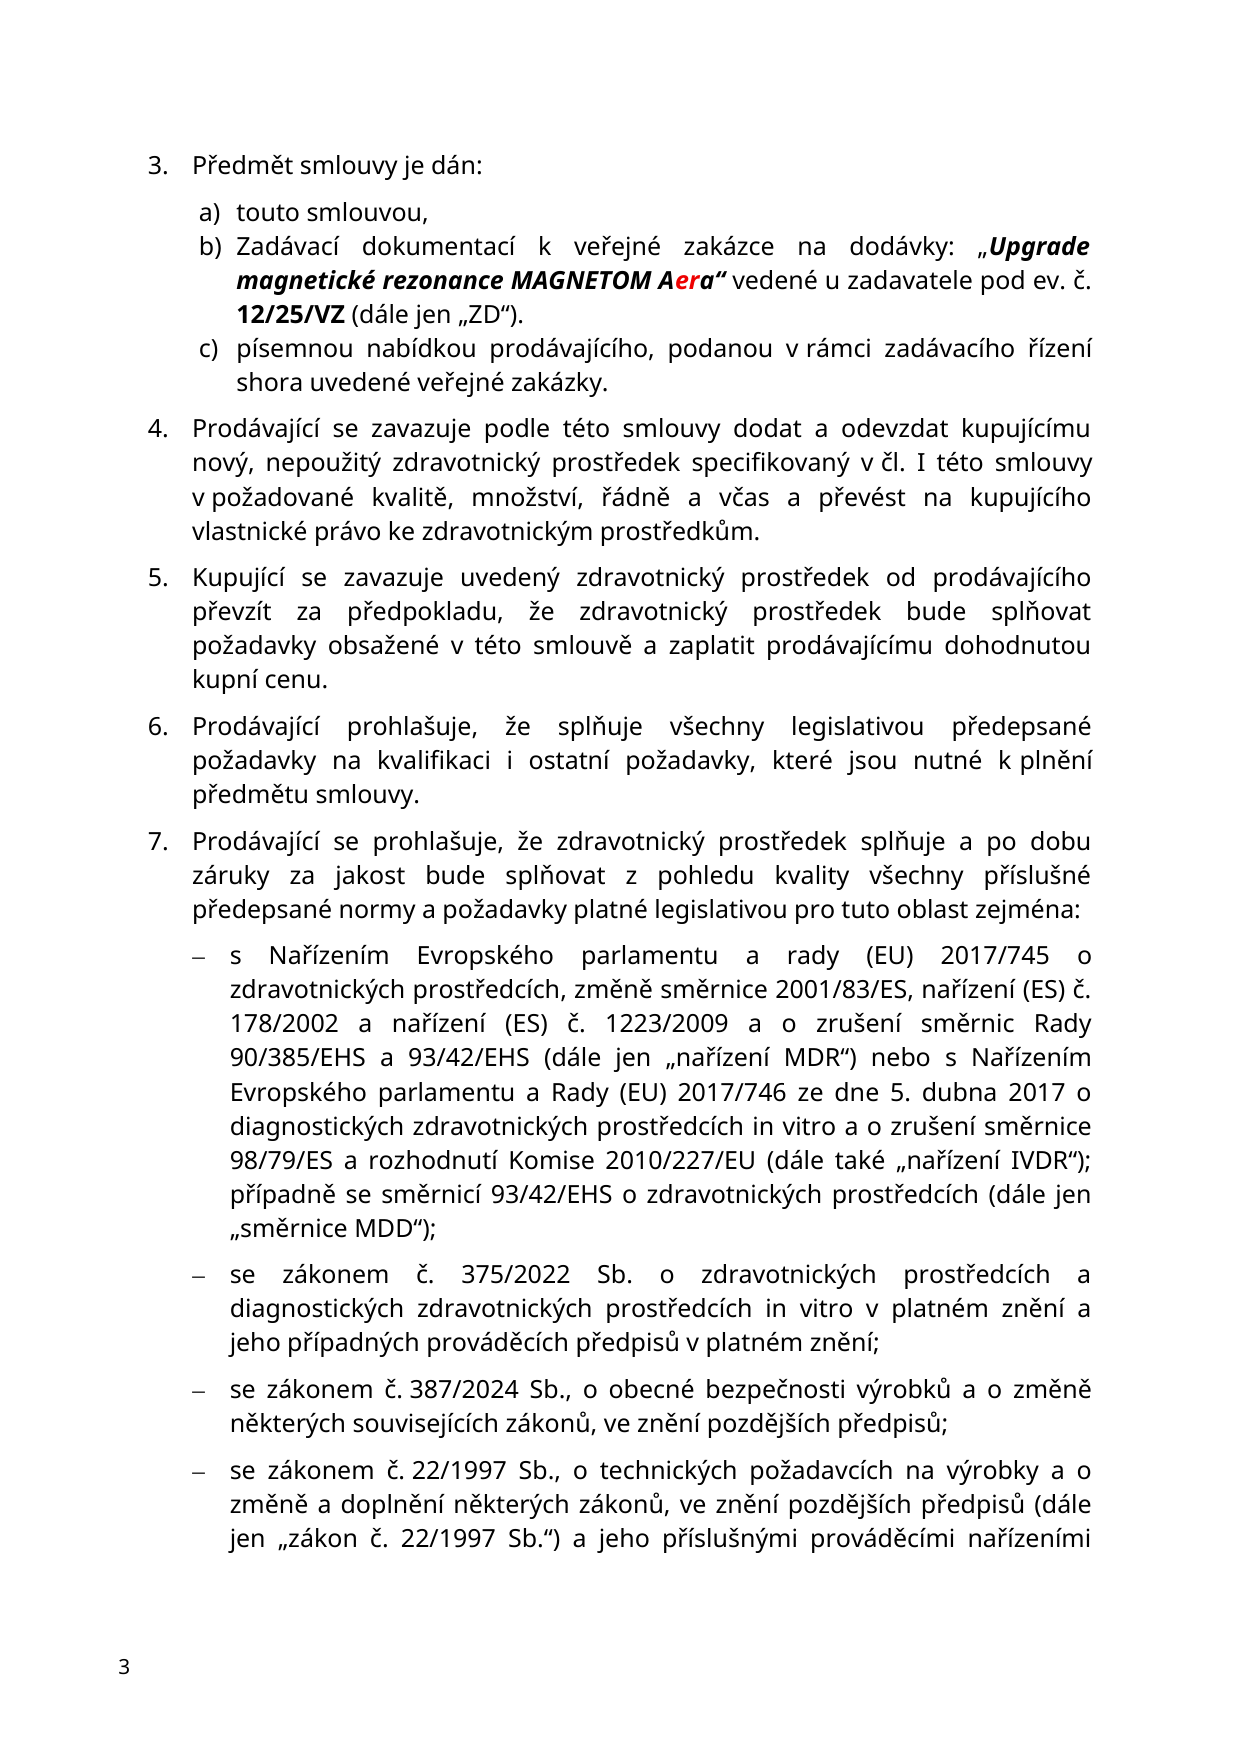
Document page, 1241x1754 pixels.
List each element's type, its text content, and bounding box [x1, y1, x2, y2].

list se zákonem č. 387/2024 Sb., o obecné bezpečnosti výrobků a o změně některých souvisejících zákonů, ve znění pozdějších předpisů; [192, 1372, 1093, 1440]
list s Nařízením Evropského parlamentu a rady (EU) 2017/745 o zdravotnických prostředcích, změně směrnice 2001/83/ES, nařízení (ES) č. 178/2002 a nařízení (ES) č. 1223/2009 a o zrušení směrnic Rady 90/385/EHS a 93/42/EHS (dále jen „nařízení MDR“) nebo s Nařízením Evropského parlamentu a Rady (EU) 2017/746 ze dne 5. dubna 2017 o diagnostických zdravotnických prostředcích in vitro a o zrušení směrnice 98/79/ES a rozhodnutí Komise 2010/227/EU (dále také „nařízení IVDR“); případně se směrnicí 93/42/EHS o zdravotnických prostředcích (dále jen „směrnice MDD“); [192, 938, 1093, 1244]
list touto smlouvou, [199, 194, 1093, 228]
list Prodávající se zavazuje podle této smlouvy dodat a odevzdat kupujícímu nový, nepoužitý zdravotnický prostředek specifikovaný v čl. I této smlouvy v požadované kvalitě, množství, řádně a včas a převést na kupujícího vlastnické právo ke zdravotnickým prostředkům. [148, 411, 1093, 547]
list Prodávající prohlašuje, že splňuje všechny legislativou předepsané požadavky na kvalifikaci i ostatní požadavky, které jsou nutné k plnění předmětu smlouvy. [148, 708, 1093, 811]
list se zákonem č. 375/2022 Sb. o zdravotnických prostředcích a diagnostických zdravotnických prostředcích in vitro v platném znění a jeho případných prováděcích předpisů v platném znění; [192, 1257, 1093, 1359]
list Prodávající se prohlašuje, že zdravotnický prostředek splňuje a po dobu záruky za jakost bude splňovat z pohledu kvality všechny příslušné předepsané normy a požadavky platné legislativou pro tuto oblast zejména: [148, 823, 1093, 925]
list písemnou nabídkou prodávajícího, podanou v rámci zadávacího řízení shora uvedené veřejné zakázky. [199, 330, 1093, 398]
list Kupující se zavazuje uvedený zdravotnický prostředek od prodávajícího převzít za předpokladu, že zdravotnický prostředek bude splňovat požadavky obsažené v této smlouvě a zaplatit prodávajícímu dohodnutou kupní cenu. [148, 560, 1093, 696]
list Zadávací dokumentací k veřejné zakázce na dodávky: „Upgrade magnetické rezonance MAGNETOM Aera“ vedené u zadavatele pod ev. č. 12/25/VZ (dále jen „ZD“). [199, 228, 1093, 330]
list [192, 1452, 1093, 1554]
list Předmět smlouvy je dán: [148, 148, 1093, 182]
